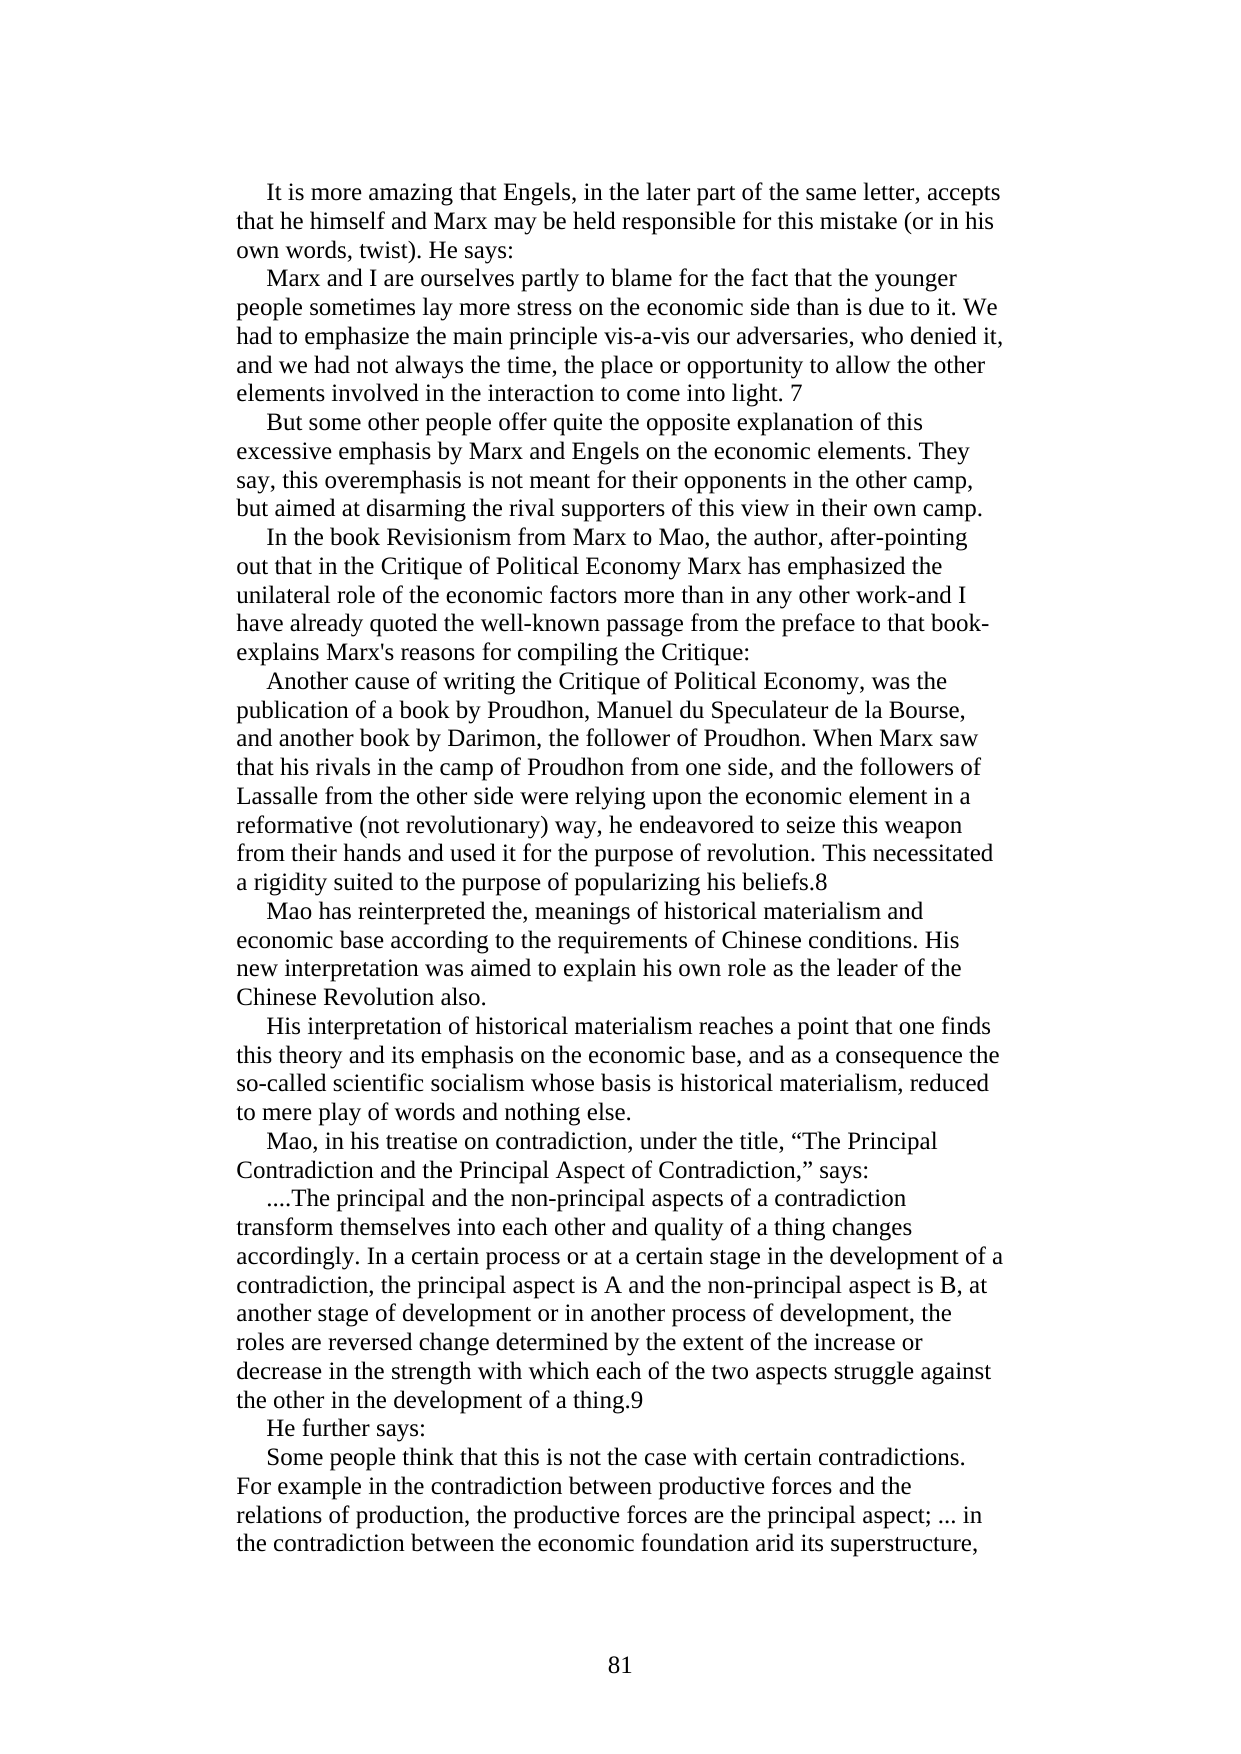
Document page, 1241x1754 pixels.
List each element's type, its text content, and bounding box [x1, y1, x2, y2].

text ....The principal and the non-principal aspects of a contradiction transform themselves into each other and quality of a thing changes accordingly. In a certain process or at a certain stage in the development of a contradiction, the principal aspect is A and the non-principal aspect is B, at another stage of development or in another process of development, the roles are reversed change determined by the extent of the increase or decrease in the strength with which each of the two aspects struggle against the other in the develop­ment of a thing.9 [236, 1183, 1004, 1413]
text It is more amazing that Engels, in the later part of the same letter, accepts that he himself and Marx may be held responsible for this mistake (or in his own words, twist). He says: [236, 177, 1004, 263]
text Another cause of writing the Critique of Political Economy, was the publica­tion of a book by Proudhon, Manuel du Speculateur de la Bourse, and another book by Darimon, the follower of Proudhon. When Marx saw that his rivals in the camp of Proudhon from one side, and the followers of Lassalle from the other side were relying upon the economic element in a reformative (not revolutionary) way, he endeavored to seize this weapon from their hands and used it for the purpose of revolution. This necessitated a rigidity suited to the purpose of popularizing his beliefs.8 [236, 666, 1004, 896]
text But some other people offer quite the opposite explanation of this excessive emphasis by Marx and Engels on the economic elements. They say, this overemphasis is not meant for their opponents in the other camp, but aimed at disarming the rival supporters of this view in their own camp. [236, 407, 1004, 522]
text Marx and I are ourselves partly to blame for the fact that the younger people sometimes lay more stress on the economic side than is due to it. We had to emphasize the main principle vis-a-vis our adversaries, who denied it, and we had not always the time, the place or opportunity to allow the other elements involved in the interaction to come into light. 7 [236, 263, 1004, 407]
text In the book Revisionism from Marx to Mao, the author, after-­pointing out that in the Critique of Political Economy Marx has empha­sized the unilateral role of the economic factors more than in any other work-and I have already quoted the well-known passage from the preface to that book-explains Marx's reasons for compiling the Critique: [236, 522, 1004, 666]
text Mao has reinterpreted the, meanings of historical materialism and economic base according to the requirements of Chinese conditions. His new interpretation was aimed to explain his own role as the leader of the Chinese Revolution also. [236, 896, 1004, 1011]
text Mao, in his treatise on contradiction, under the title, “The Prin­cipal Contradiction and the Principal Aspect of Contradiction,” says: [236, 1126, 1004, 1183]
text He further says: [236, 1413, 1004, 1442]
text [236, 1442, 1004, 1557]
text His interpretation of historical mater­ialism reaches a point that one finds this theory and its emphasis on the economic base, and as a consequence the so-called scientific socialism whose basis is historical materialism, reduced to mere play of words and nothing else. [236, 1011, 1004, 1126]
